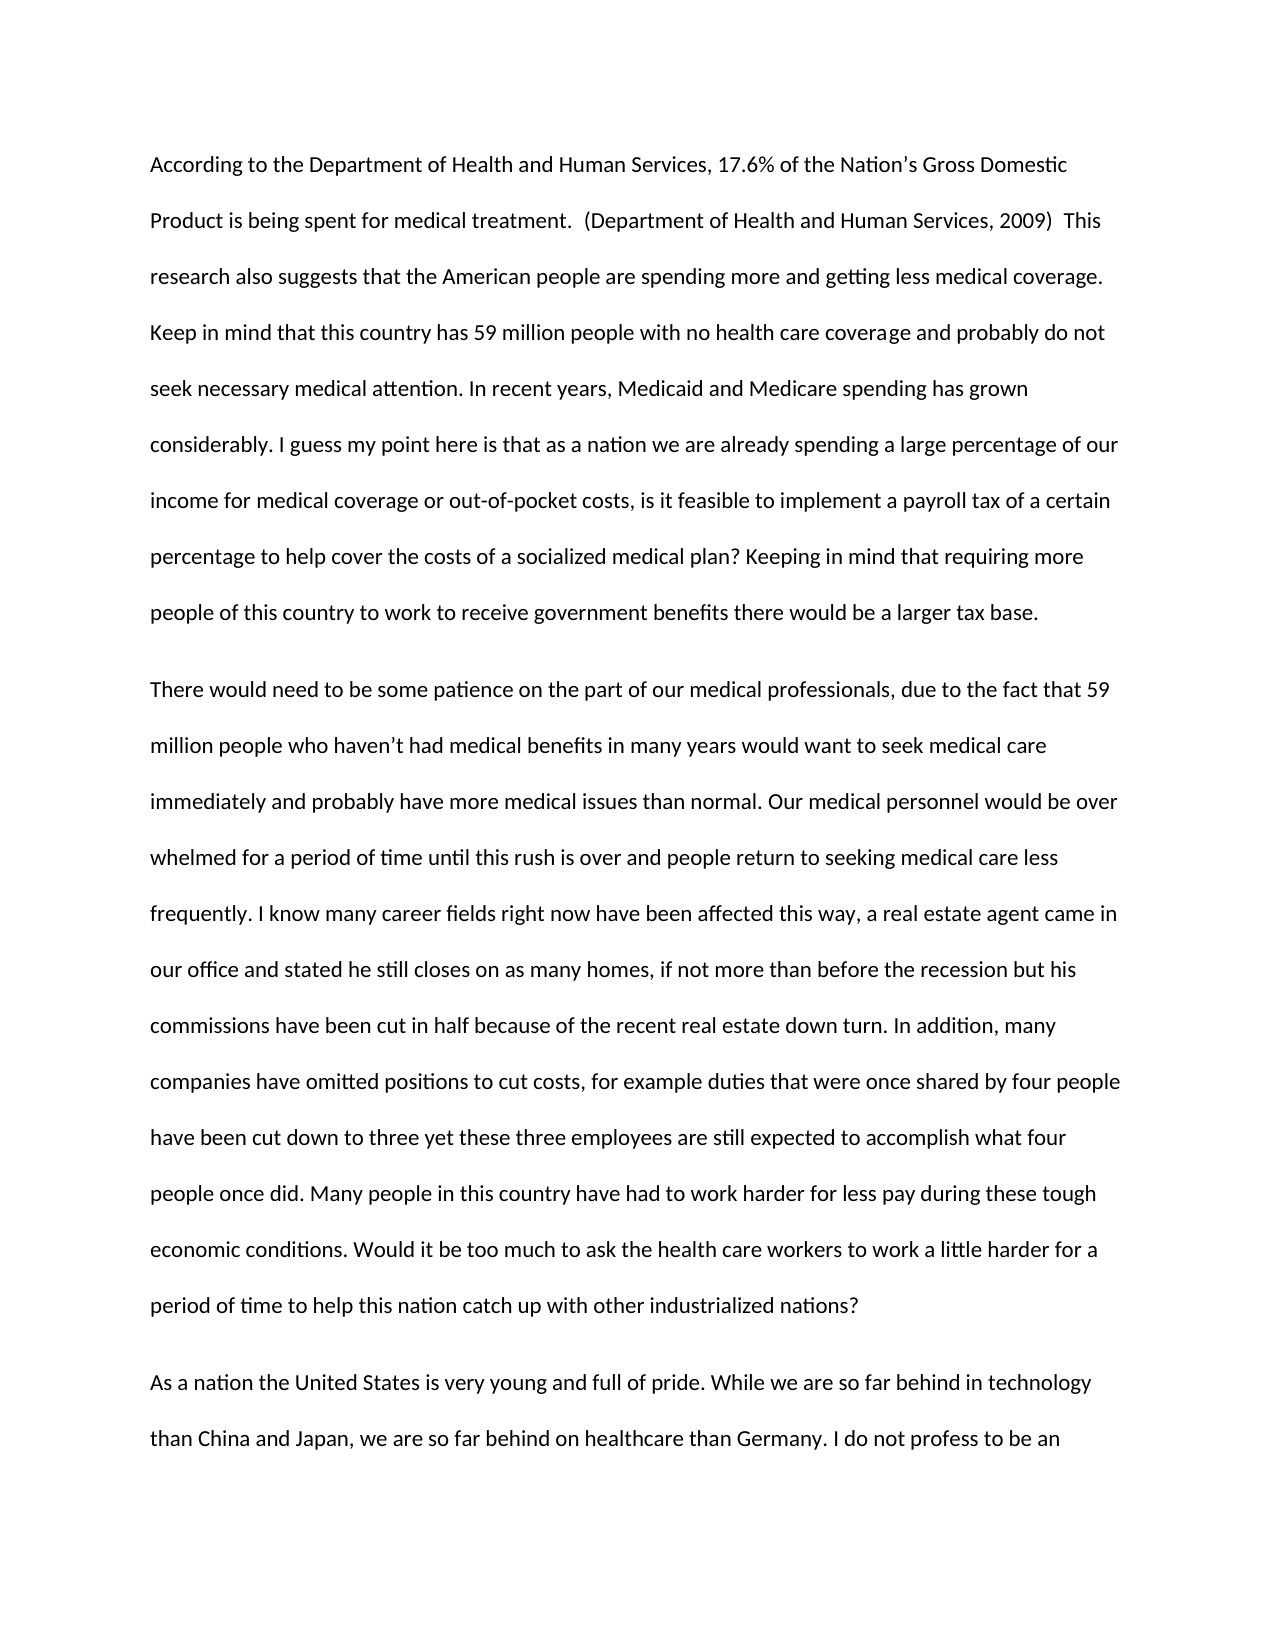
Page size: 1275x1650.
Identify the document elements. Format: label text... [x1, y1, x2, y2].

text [150, 1368, 1125, 1453]
text There would need to be some patience on the part of our medical professionals, due to the fact that 59 million people who haven’t had medical benefits in many years would want to seek medical care immediately and probably have more medical issues than normal. Our medical personnel would be over whelmed for a period of time until this rush is over and people return to seeking medical care less frequently. I know many career fields right now have been affected this way, a real estate agent came in our office and stated he still closes on as many homes, if not more than before the recession but his commissions have been cut in half because of the recent real estate down turn. In addition, many companies have omitted positions to cut costs, for example duties that were once shared by four people have been cut down to three yet these three employees are still expected to accomplish what four people once did. Many people in this country have had to work harder for less pay during these tough economic conditions. Would it be too much to ask the health care workers to work a little harder for a period of time to help this nation catch up with other industrialized nations? [150, 675, 1125, 1320]
text According to the Department of Health and Human Services, 17.6% of the Nation’s Gross Domestic Product is being spent for medical treatment. This research also suggests that the American people are spending more and getting less medical coverage. Keep in mind that this country has 59 million people with no health care coverage and probably do not seek necessary medical attention. In recent years, Medicaid and Medicare spending has grown considerably. I guess my point here is that as a nation we are already spending a large percentage of our income for medical coverage or out-of-pocket costs, is it feasible to implement a payroll tax of a certain percentage to help cover the costs of a socialized medical plan? Keeping in mind that requiring more people of this country to work to receive government benefits there would be a larger tax base. [150, 150, 1125, 626]
